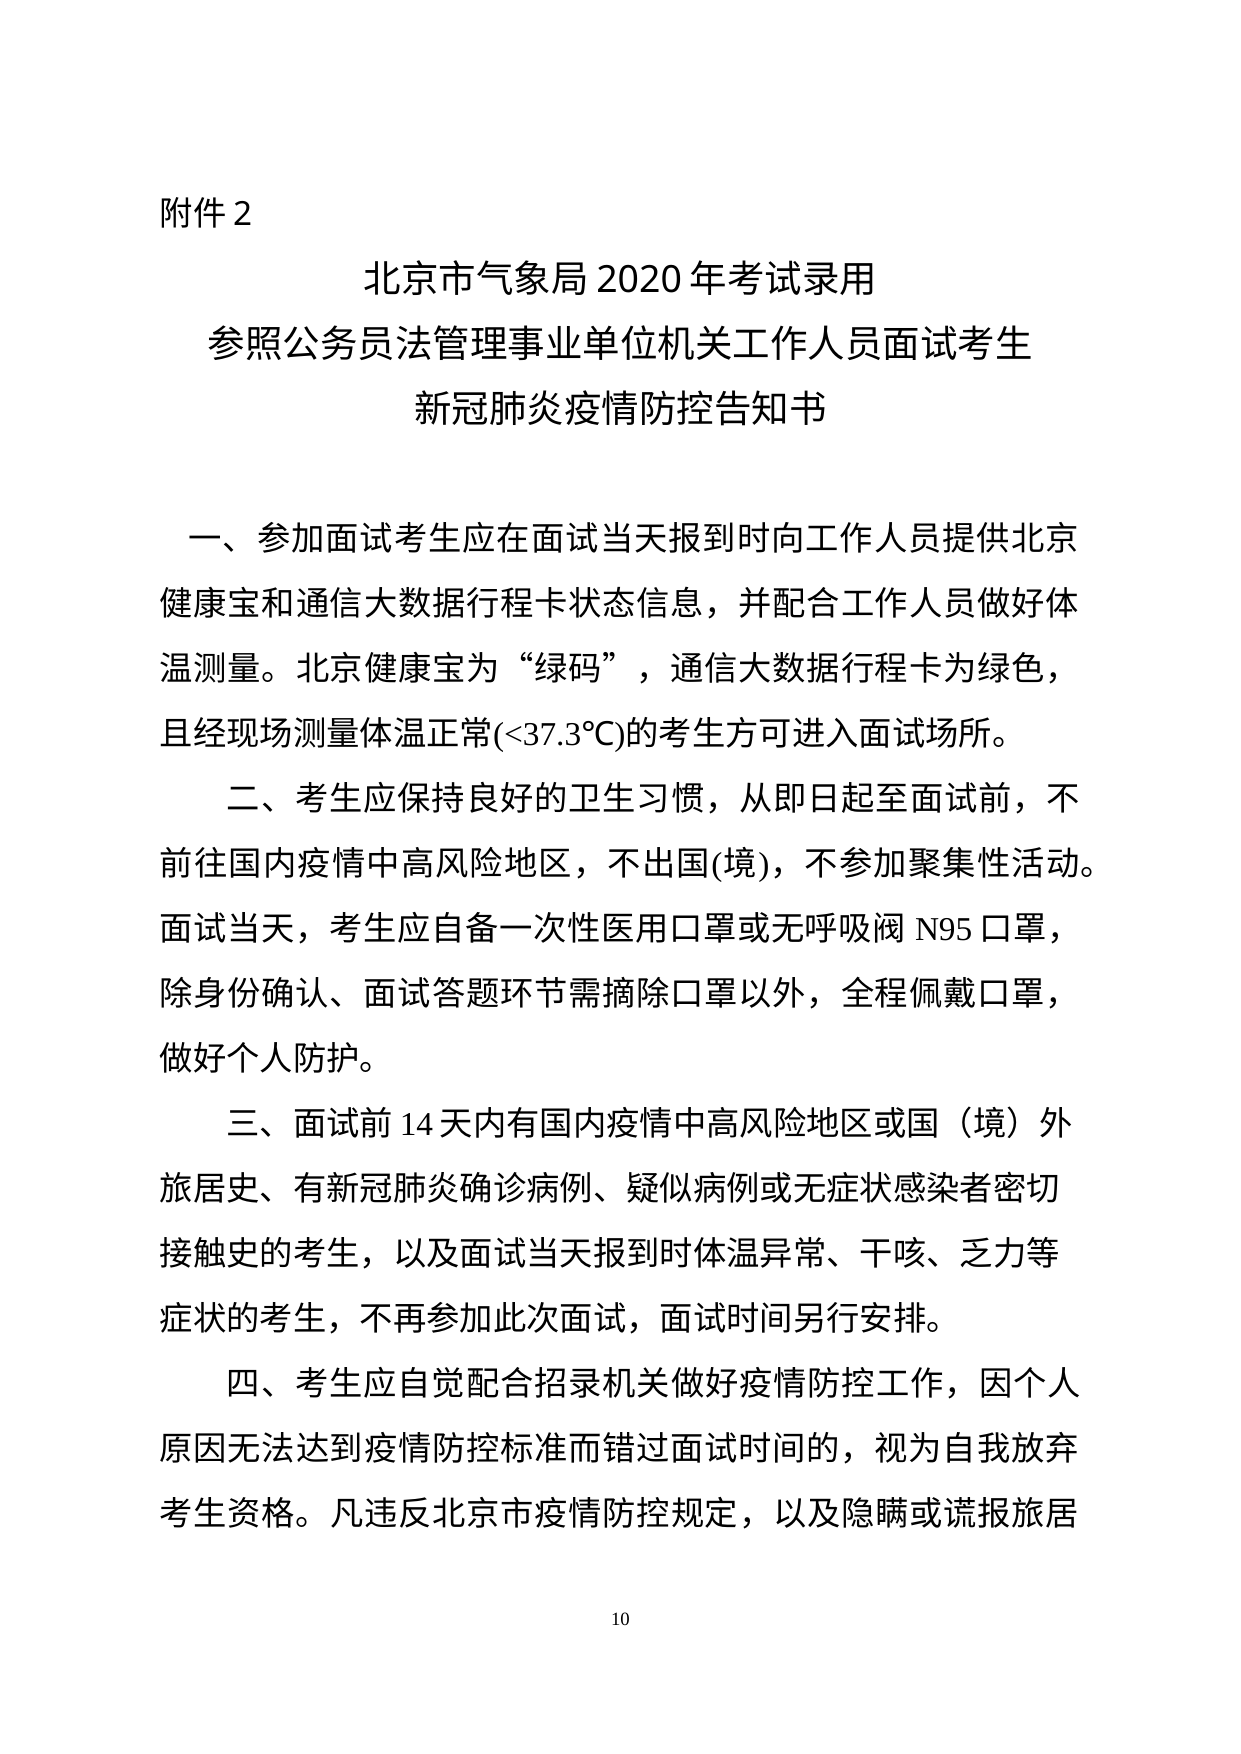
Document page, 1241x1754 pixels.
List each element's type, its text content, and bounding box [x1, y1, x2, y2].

text 二、考生应保持良好的卫生习惯，从即日起至面试前，不前往国内疫情中高风险地区，不出国(境)，不参加聚集性活动。面试当天，考生应自备一次性医用口罩或无呼吸阀N95口罩，除身份确认、面试答题环节需摘除口罩以外，全程佩戴口罩，做好个人防护。 [159, 763, 1081, 1088]
text 参照公务员法管理事业单位机关工作人员面试考生 [159, 308, 1081, 373]
text 一、参加面试考生应在面试当天报到时向工作人员提供北京健康宝和通信大数据行程卡状态信息，并配合工作人员做好体温测量。北京健康宝为“绿码”，通信大数据行程卡为绿色，且经现场测量体温正常(<37.3℃)的考生方可进入面试场所。 [159, 503, 1081, 763]
text 新冠肺炎疫情防控告知书 [159, 373, 1081, 438]
text 三、面试前14天内有国内疫情中高风险地区或国（境）外旅居史、有新冠肺炎确诊病例、疑似病例或无症状感染者密切接触史的考生，以及面试当天报到时体温异常、干咳、乏力等症状的考生，不再参加此次面试，面试时间另行安排。 [159, 1088, 1081, 1348]
text 附件2 [159, 178, 1081, 243]
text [159, 1348, 1081, 1543]
text 北京市气象局2020年考试录用 [159, 243, 1081, 308]
